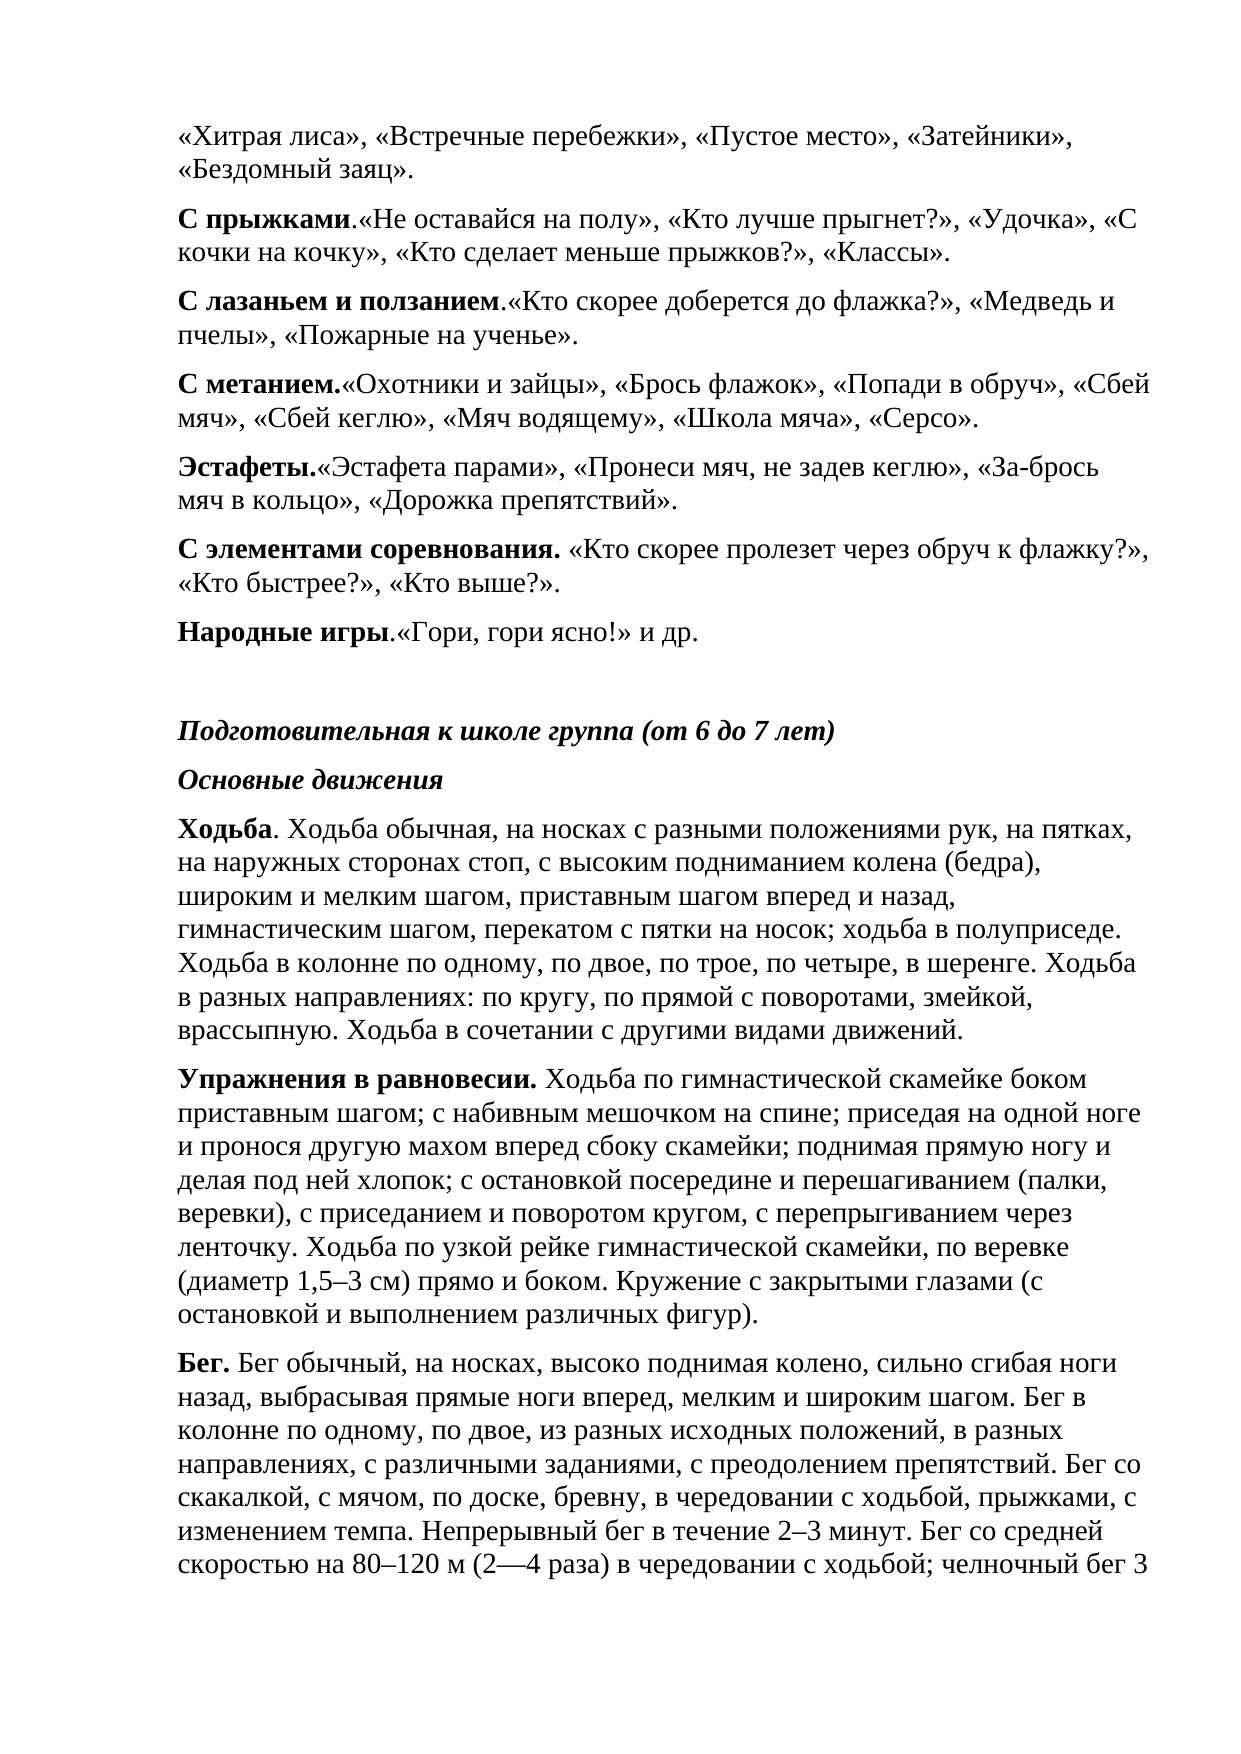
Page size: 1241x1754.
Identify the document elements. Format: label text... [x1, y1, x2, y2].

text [177, 1345, 1152, 1580]
text С лазаньем и ползанием.«Кто скорее доберется до флажка?», «Медведь и пчелы», «Пожарные на ученье». [177, 283, 1152, 351]
text С метанием.«Охотники и зайцы», «Брось флажок», «Попади в обруч», «Сбей мяч», «Сбей кеглю», «Мяч водящему», «Школа мяча», «Серсо». [177, 366, 1152, 433]
text Народные игры.«Гори, гори ясно!» и др. [177, 614, 1152, 648]
text Ходьба. Ходьба обычная, на носках с разными положениями рук, на пятках, на наружных сторонах стоп, с высоким подниманием колена (бедра), широким и мелким шагом, приставным шагом вперед и назад, гимнастическим шагом, перекатом с пятки на носок; ходьба в полуприседе. Ходьба в колонне по одному, по двое, по трое, по четыре, в шеренге. Ходьба в разных направлениях: по кругу, по прямой с поворотами, змейкой, врассыпную. Ходьба в сочетании с другими видами движений. [177, 811, 1152, 1046]
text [177, 118, 1152, 185]
text Подготовительная к школе группа (от 6 до 7 лет) [177, 713, 1152, 746]
text С элементами соревнования. «Кто скорее пролезет через обруч к флажку?», «Кто быстрее?», «Кто выше?». [177, 532, 1152, 599]
text Основные движения [177, 762, 1152, 795]
text Упражнения в равновесии. Ходьба по гимнастической скамейке боком приставным шагом; с набивным мешочком на спине; приседая на одной ноге и пронося другую махом вперед сбоку скамейки; поднимая прямую ногу и делая под ней хлопок; с остановкой посередине и перешагиванием (палки, веревки), с приседанием и поворотом кругом, с перепрыгиванием через ленточку. Ходьба по узкой рейке гимнастической скамейки, по веревке (диаметр 1,5–3 см) прямо и боком. Кружение с закрытыми глазами (с остановкой и выполнением различных фигур). [177, 1061, 1152, 1330]
text Эстафеты.«Эстафета парами», «Пронеси мяч, не задев кеглю», «За-брось мяч в кольцо», «Дорожка препятствий». [177, 449, 1152, 516]
text С прыжками.«Не оставайся на полу», «Кто лучше прыгнет?», «Удочка», «С кочки на кочку», «Кто сделает меньше прыжков?», «Классы». [177, 201, 1152, 268]
